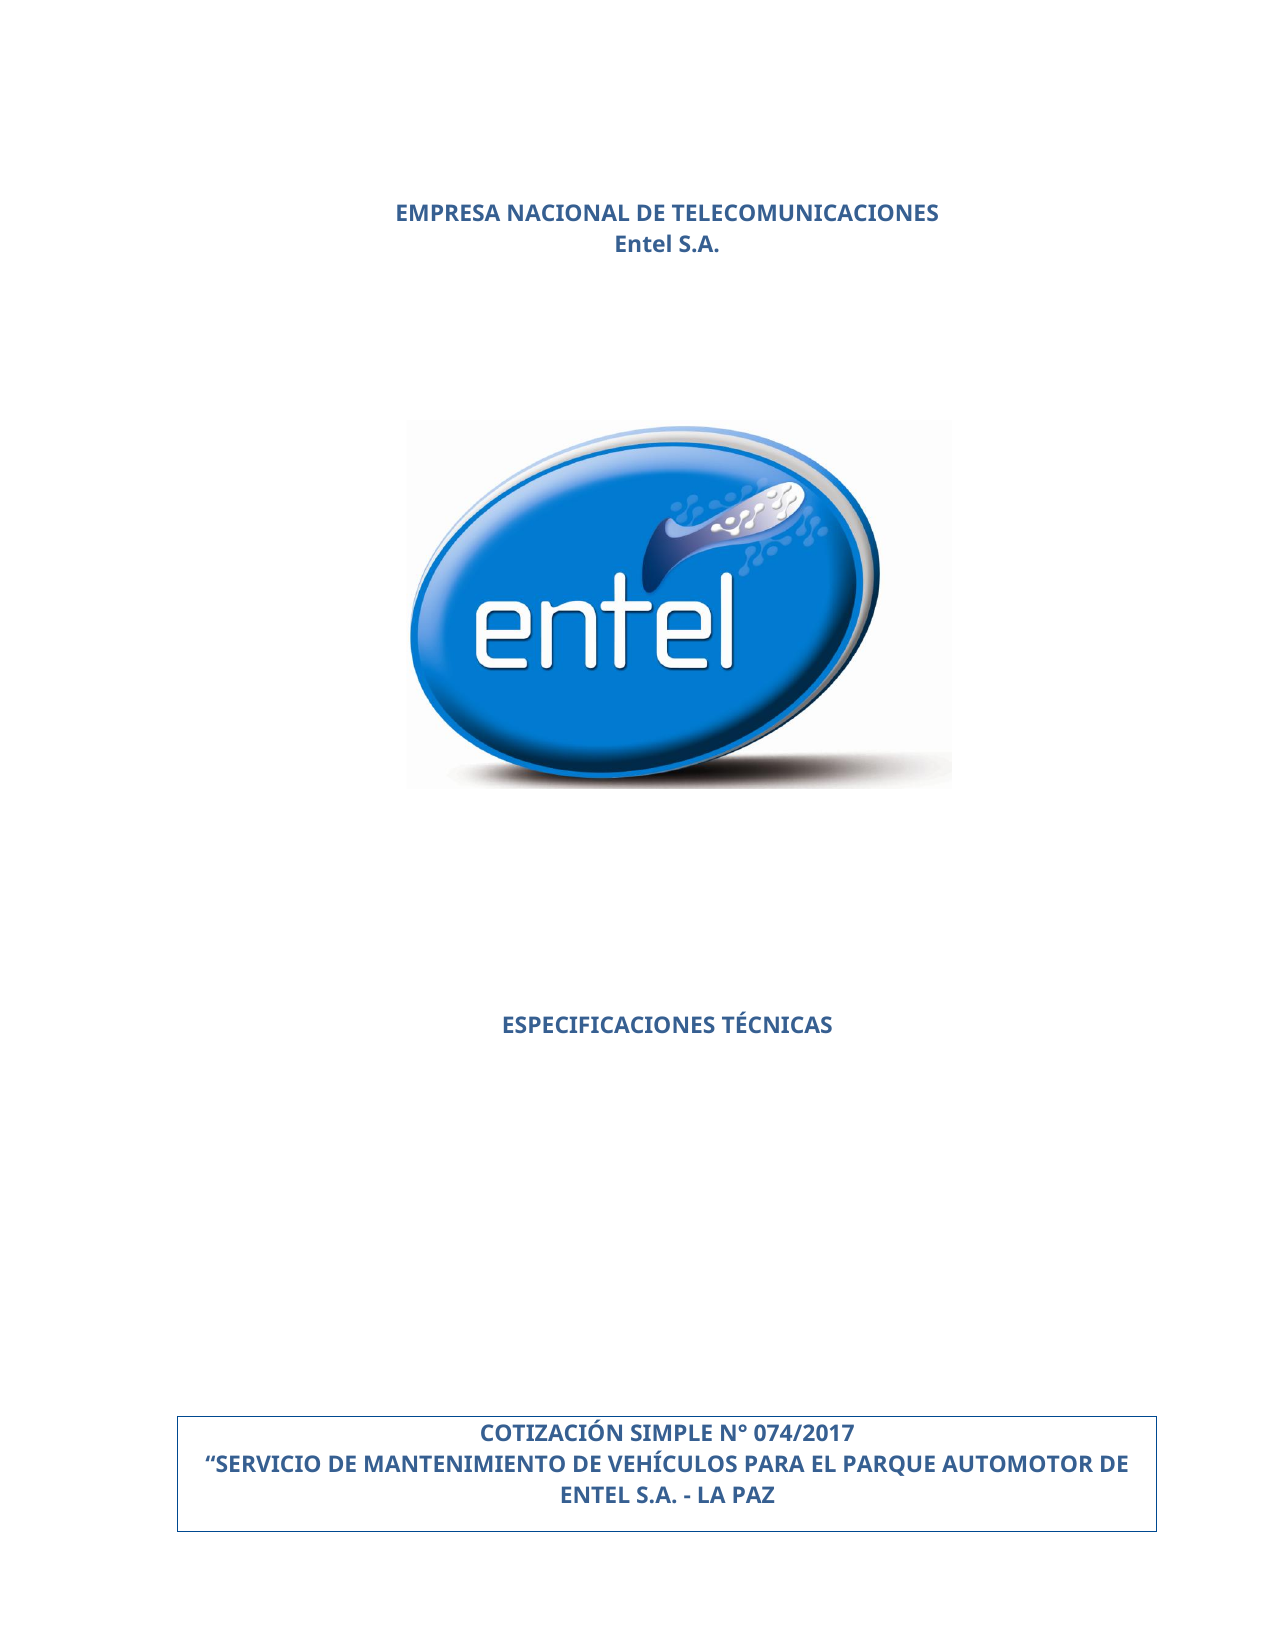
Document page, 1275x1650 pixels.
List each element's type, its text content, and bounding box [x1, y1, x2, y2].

text EMPRESA NACIONAL DE TELECOMUNICACIONES [177, 197, 1157, 228]
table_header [178, 1417, 1156, 1531]
text ESPECIFICACIONES TÉCNICAS [177, 1009, 1157, 1041]
picture [406, 420, 952, 789]
text Entel S.A. [177, 228, 1157, 259]
